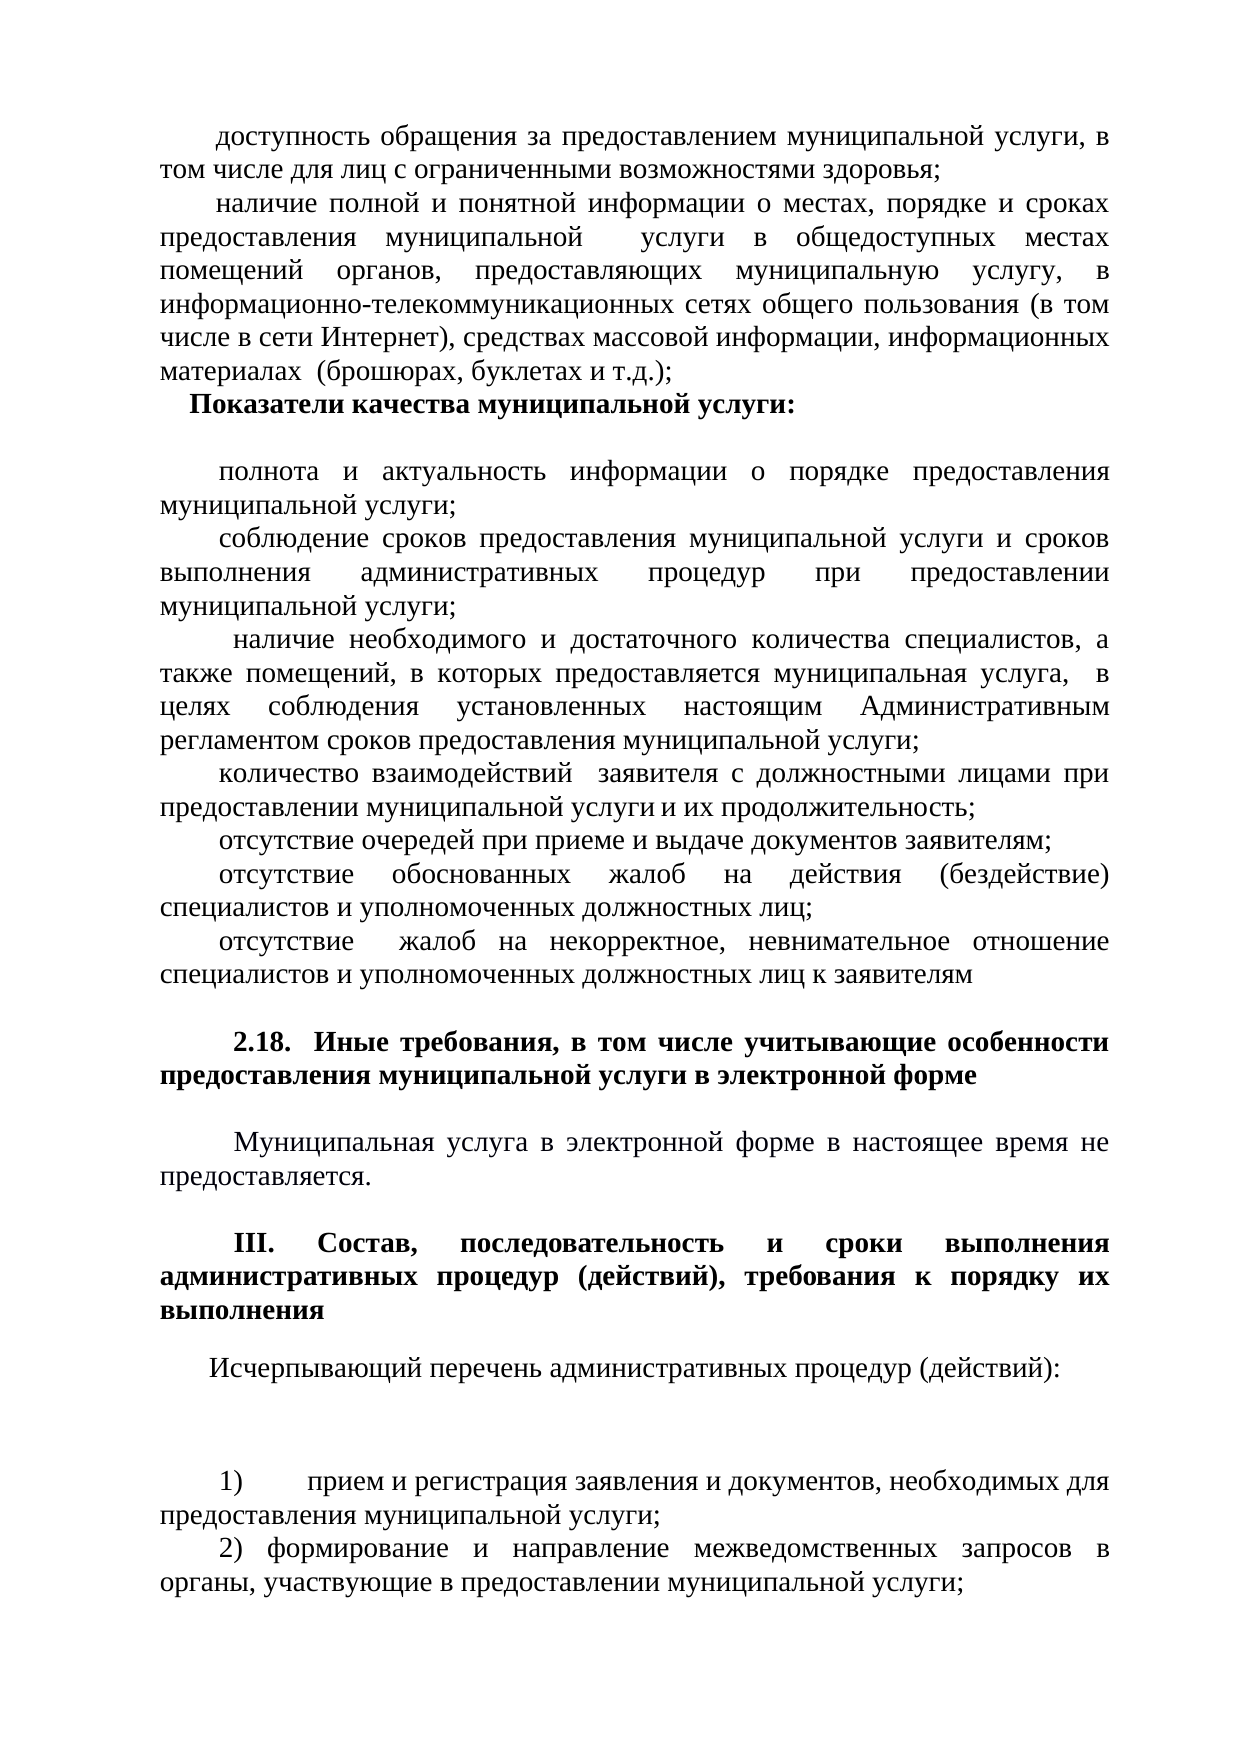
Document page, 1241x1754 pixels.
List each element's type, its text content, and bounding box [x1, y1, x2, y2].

text полнота и актуальность информации о порядке предоставления муниципальной услуги; [159, 453, 1110, 521]
text III. Состав, последовательность и сроки выполнения административных процедур (действий), требования к порядку их выполнения [159, 1225, 1110, 1326]
text 2) формирование и направление межведомственных запросов в органы, участвующие в предоставлении муниципальной услуги; [159, 1531, 1110, 1598]
text Показатели качества муниципальной услуги: [159, 386, 1110, 420]
text доступность обращения за предоставлением муниципальной услуги, в том числе для лиц с ограниченными возможностями здоровья; [159, 118, 1110, 185]
text Исчерпывающий перечень административных процедур (действий): [159, 1351, 1110, 1384]
text отсутствие обоснованных жалоб на действия (бездействие) специалистов и уполномоченных должностных лиц; [159, 856, 1110, 923]
list прием и регистрация заявления и документов, необходимых для предоставления муниципальной услуги; [159, 1463, 1110, 1531]
text Муниципальная услуга в электронной форме в настоящее время не предоставляется. [159, 1124, 1110, 1191]
text наличие полной и понятной информации о местах, порядке и сроках предоставления муниципальной услуги в общедоступных местах помещений органов, предоставляющих муниципальную услугу, в информационно-телекоммуникационных сетях общего пользования (в том числе в сети Интернет), средствах массовой информации, информационных материалах (брошюрах, буклетах и т.д.); [159, 185, 1110, 386]
text отсутствие очередей при приеме и выдаче документов заявителям; [159, 822, 1110, 856]
text наличие необходимого и достаточного количества специалистов, а также помещений, в которых предоставляется муниципальная услуга, в целях соблюдения установленных настоящим Административным регламентом сроков предоставления муниципальной услуги; [159, 621, 1110, 755]
text отсутствие жалоб на некорректное, невнимательное отношение специалистов и уполномоченных должностных лиц к заявителям [159, 923, 1110, 990]
text соблюдение сроков предоставления муниципальной услуги и сроков выполнения административных процедур при предоставлении муниципальной услуги; [159, 521, 1110, 621]
text количество взаимодействий заявителя с должностными лицами при предоставлении муниципальной услуги и их продолжительность; [159, 755, 1110, 822]
text 2.18. Иные требования, в том числе учитывающие особенности предоставления муниципальной услуги в электронной форме [159, 1024, 1110, 1091]
